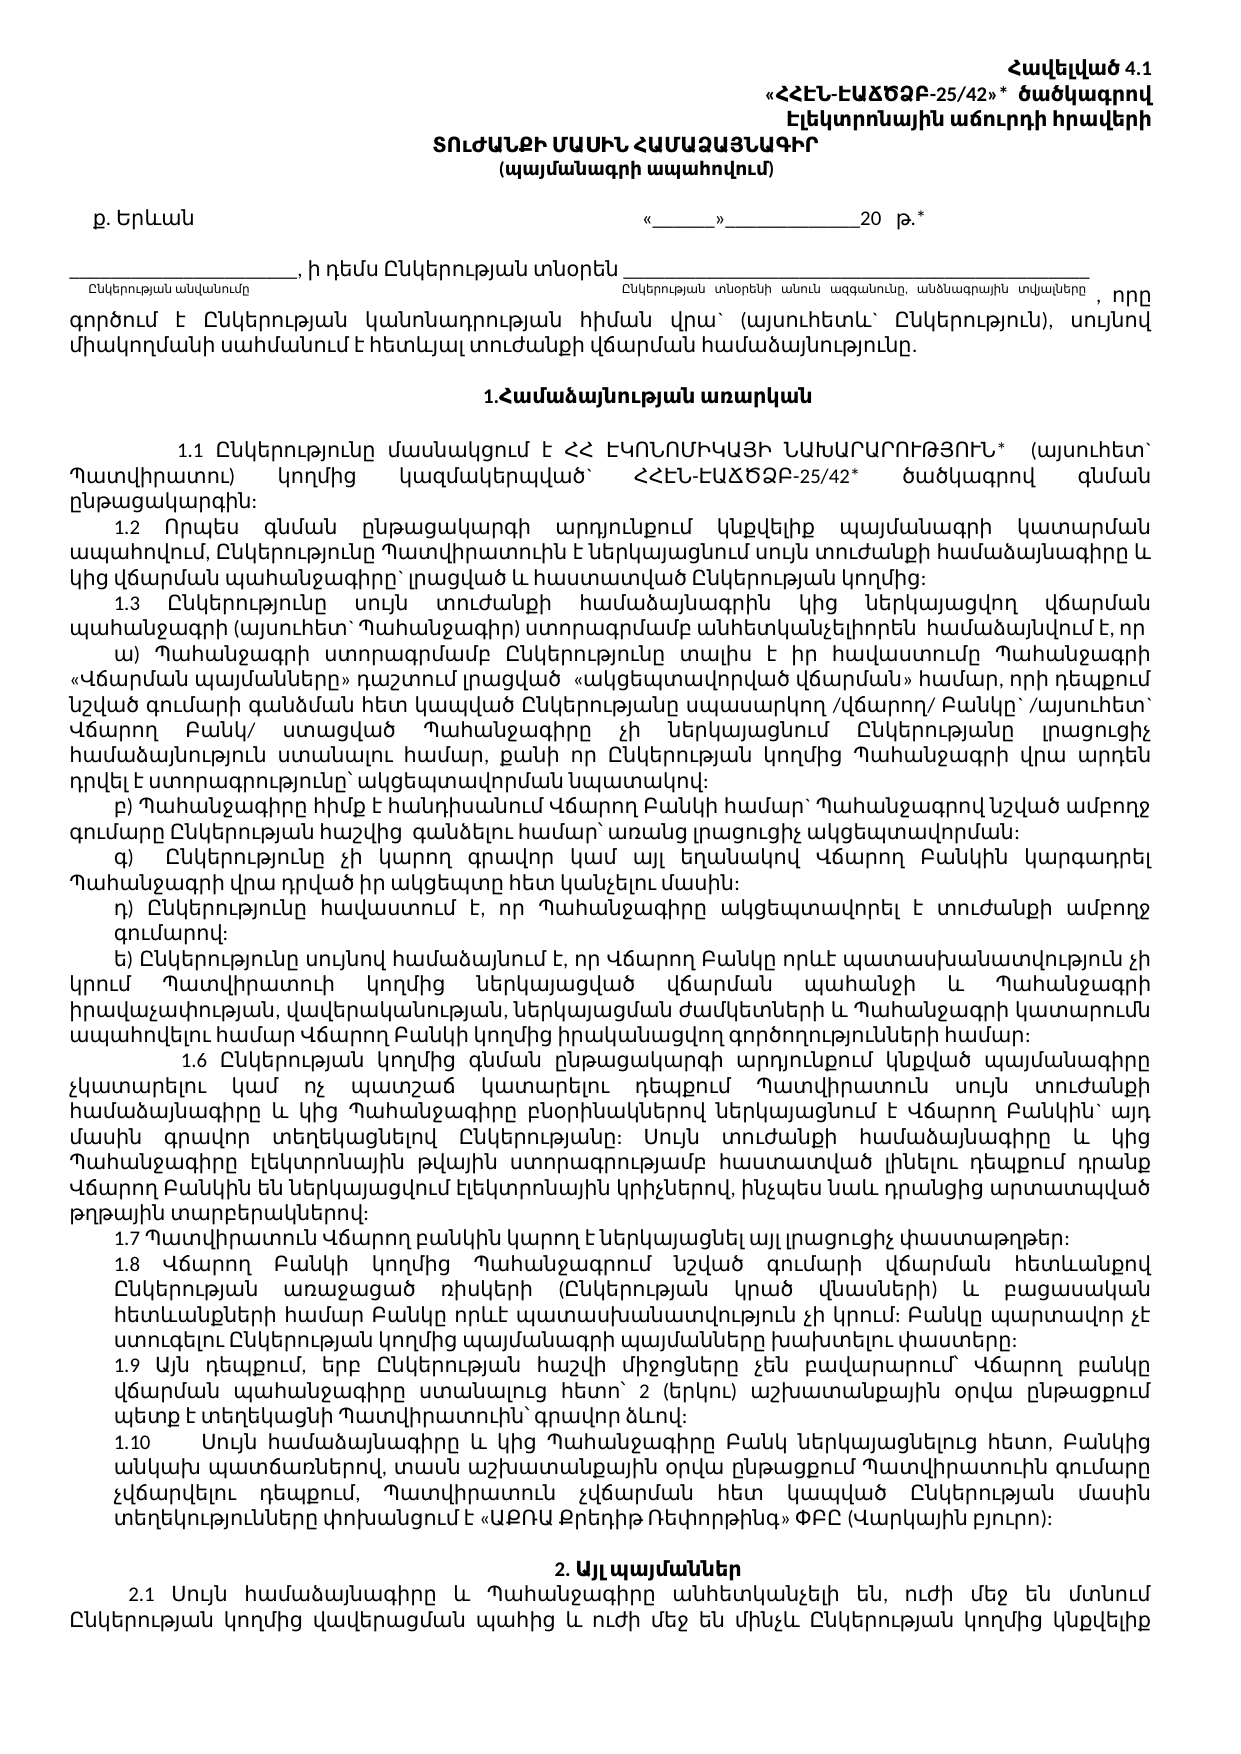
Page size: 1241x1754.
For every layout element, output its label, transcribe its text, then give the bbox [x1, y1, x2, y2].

text 1.9 Այն դեպքում, երբ Ընկերության հաշվի միջոցները չեն բավարարում՝ Վճարող բանկը վճարման պահանջագիրը ստանալուց հետո՝ 2 (երկու) աշխատանքային օրվա ընթացքում պետք է տեղեկացնի Պատվիրատուին՝ գրավոր ձևով: [113, 1353, 1152, 1429]
text 1.1 Ընկերությունը մասնակցում է ՀՀ ԷԿՈՆՈՄԻԿԱՅԻ ՆԱԽԱՐԱՐՈՒԹՅՈՒՆ* (այսուհետ` Պատվիրատու) կողմից կազմակերպված` ՀՀԷՆ-ԷԱՃԾՁԲ-25/42* ծածկագրով գնման ընթացակարգին: [69, 438, 1152, 514]
text ______________________, ի դեմս Ընկերության տնօրեն _____________________________________________ [69, 256, 1152, 282]
text 1.Համաձայնության առարկան [144, 383, 1152, 409]
text Ընկերության անվանումը Ընկերության տնօրենի անուն ազգանունը, անձնագրային տվյալները , որը գործում է Ընկերության կանոնադրության հիման վրա` (այսուհետև` Ընկերություն), սույնով միակողմանի սահմանում է հետևյալ տուժանքի վճարման համաձայնությունը. [69, 282, 1152, 358]
text բ) Պահանջագիրը հիմք է հանդիսանում Վճարող Բանկի համար` Պահանջագրով նշված ամբողջ գումարը Ընկերության հաշվից գանձելու համար՝ առանց լրացուցիչ ակցեպտավորման: [69, 793, 1152, 844]
text Հավելված 4.1 [69, 56, 1152, 81]
text ա) Պահանջագրի ստորագրմամբ Ընկերությունը տալիս է իր հավաստումը Պահանջագրի «Վճարման պայմանները» դաշտում լրացված «ակցեպտավորված վճարման» համար, որի դեպքում նշված գումարի գանձման հետ կապված Ընկերությանը սպասարկող /վճարող/ Բանկը` /այսուհետ` Վճարող Բանկ/ ստացված Պահանջագիրը չի ներկայացնում Ընկերությանը լրացուցիչ համաձայնություն ստանալու համար, քանի որ Ընկերության կողմից Պահանջագրի վրա արդեն դրվել է ստորագրությունը՝ ակցեպտավորման նպատակով: [69, 641, 1152, 793]
text 1.2 Որպես գնման ընթացակարգի արդյունքում կնքվելիք պայմանագրի կատարման ապահովում, Ընկերությունը Պատվիրատուին է ներկայացնում սույն տուժանքի համաձայնագիրը և կից վճարման պահանջագիրը` լրացված և հաստատված Ընկերության կողմից: [69, 514, 1152, 590]
text 2. Այլ պայմաններ [144, 1556, 1152, 1581]
text 1.3 Ընկերությունը սույն տուժանքի համաձայնագրին կից ներկայացվող վճարման պահանջագրի (այսուհետ` Պահանջագիր) ստորագրմամբ անհետկանչելիորեն համաձայնվում է, որ [69, 590, 1152, 641]
text գ) Ընկերությունը չի կարող գրավոր կամ այլ եղանակով Վճարող Բանկին կարգադրել Պահանջագրի վրա դրված իր ակցեպտը հետ կանչելու մասին: [69, 844, 1152, 895]
text դ) Ընկերությունը հավաստում է, որ Պահանջագիրը ակցեպտավորել է տուժանքի ամբողջ գումարով: [113, 895, 1152, 946]
text (պայմանագրի ապահովում) [69, 157, 1152, 180]
text 1.7 Պատվիրատուն Վճարող բանկին կարող է ներկայացնել այլ լրացուցիչ փաստաթղթեր: [113, 1226, 1152, 1251]
text 1.10 Սույն համաձայնագիրը և կից Պահանջագիրը Բանկ ներկայացնելուց հետո, Բանկից անկախ պատճառներով, տասն աշխատանքային օրվա ընթացքում Պատվիրատուին գումարը չվճարվելու դեպքում, Պատվիրատուն չվճարման հետ կապված Ընկերության մասին տեղեկությունները փոխանցում է «ԱՔՌԱ Քրեդիթ Ռեփորթինգ» ՓԲԸ (Վարկային բյուրո): [113, 1429, 1152, 1531]
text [69, 1581, 1152, 1632]
text ՏՈւԺԱՆՔԻ ՄԱՍԻՆ ՀԱՄԱՁԱՅՆԱԳԻՐ [69, 132, 1152, 157]
text 1.6 Ընկերության կողմից գնման ընթացակարգի արդյունքում կնքված պայմանագիրը չկատարելու կամ ոչ պատշաճ կատարելու դեպքում Պատվիրատուն սույն տուժանքի համաձայնագիրը և կից Պահանջագիրը բնօրինակներով ներկայացնում է Վճարող Բանկին` այդ մասին գրավոր տեղեկացնելով Ընկերությանը: Սույն տուժանքի համաձայնագիրը և կից Պահանջագիրը էլեկտրոնային թվային ստորագրությամբ հաստատված լինելու դեպքում դրանք Վճարող Բանկին են ներկայացվում էլեկտրոնային կրիչներով, ինչպես նաև դրանցից արտատպված թղթային տարբերակներով: [69, 1048, 1152, 1226]
text «ՀՀԷՆ-ԷԱՃԾՁԲ-25/42»* ծածկագրով [69, 81, 1152, 106]
text 1.8 Վճարող Բանկի կողմից Պահանջագրում նշված գումարի վճարման հետևանքով Ընկերության առաջացած ռիսկերի (Ընկերության կրած վնասների) և բացասական հետևանքների համար Բանկը որևէ պատասխանատվություն չի կրում: Բանկը պարտավոր չէ ստուգելու Ընկերության կողմից պայմանագրի պայմանները խախտելու փաստերը: [113, 1251, 1152, 1353]
text ք. Երևան «______»_____________20 թ.* [69, 206, 1152, 231]
text Էլեկտրոնային աճուրդի հրավերի [69, 106, 1152, 132]
text ե) Ընկերությունը սույնով համաձայնում է, որ Վճարող Բանկը որևէ պատասխանատվություն չի կրում Պատվիրատուի կողմից ներկայացված վճարման պահանջի և Պահանջագրի իրավաչափության, վավերականության, ներկայացման ժամկետների և Պահանջագրի կատարումն ապահովելու համար Վճարող Բանկի կողմից իրականացվող գործողությունների համար: [69, 946, 1152, 1048]
